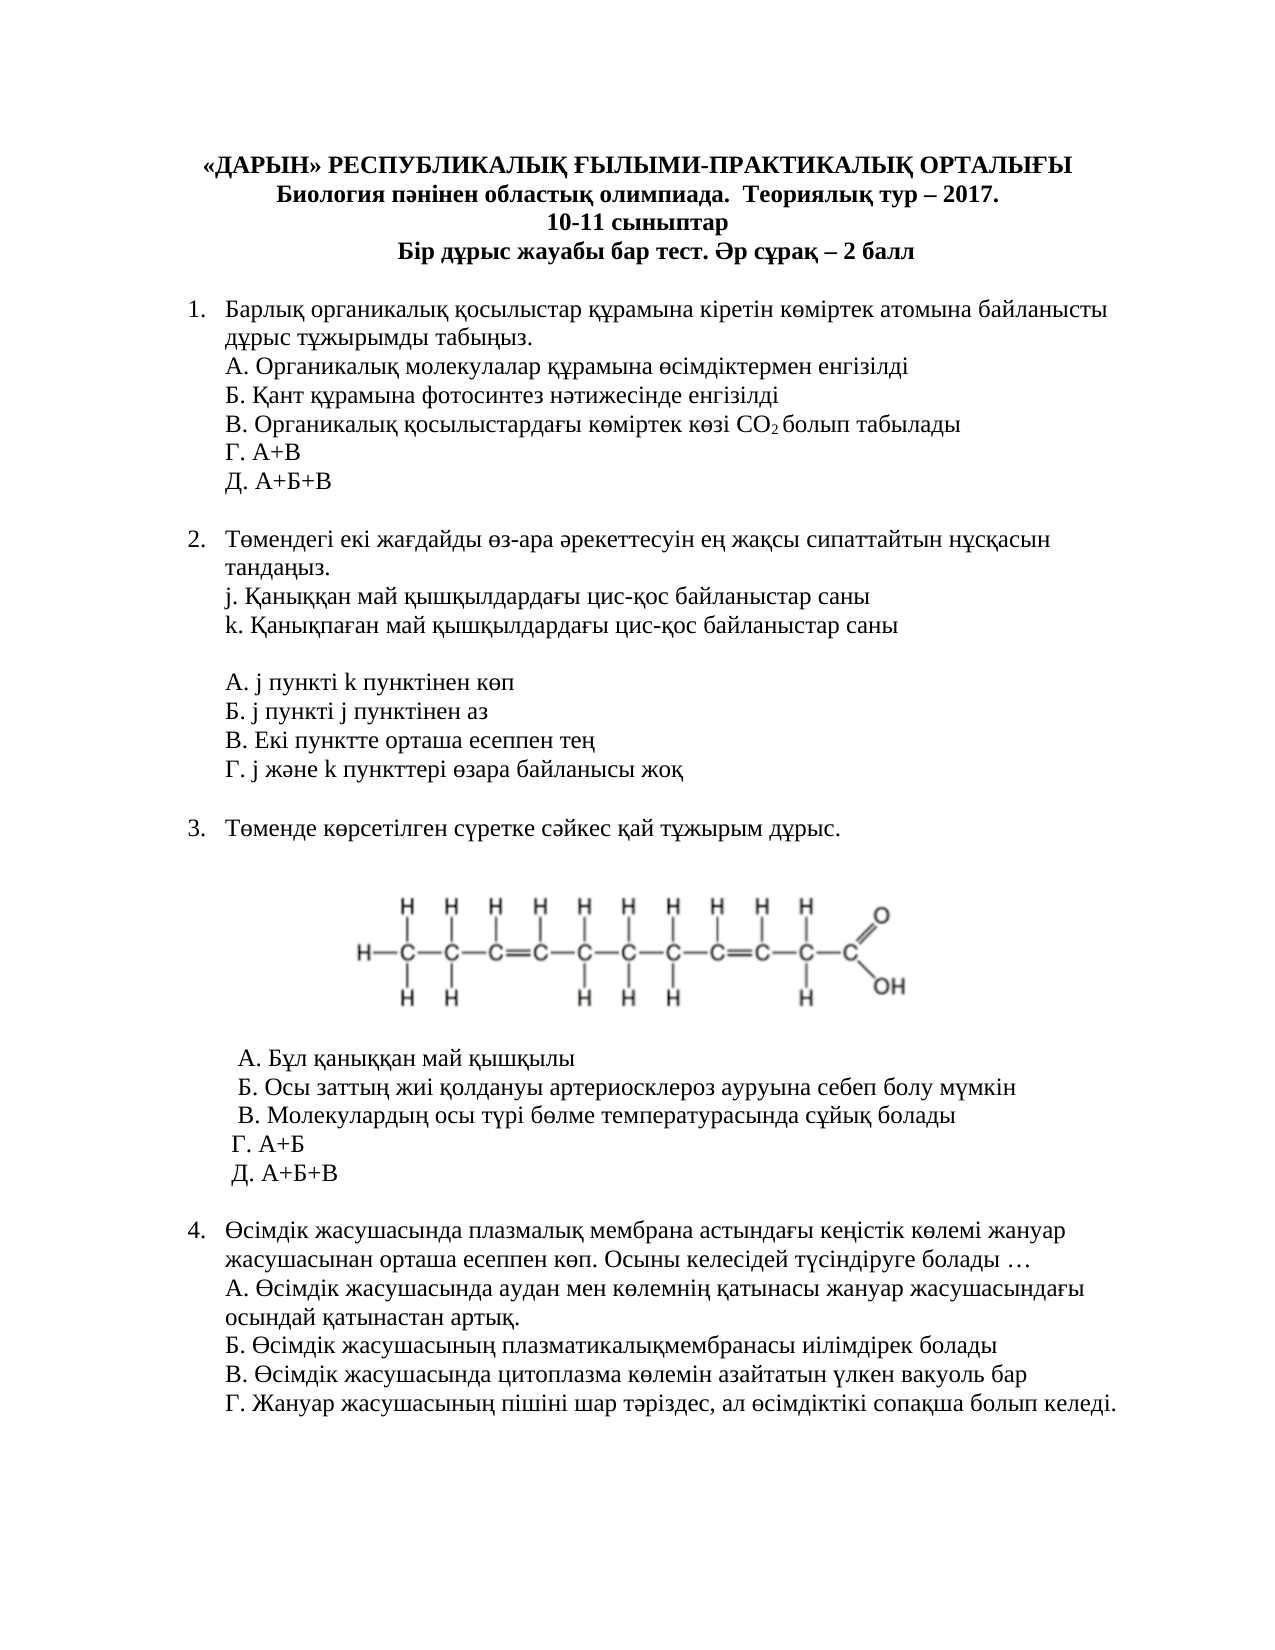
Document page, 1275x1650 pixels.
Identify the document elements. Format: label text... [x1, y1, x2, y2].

title «ДАРЫН» РЕСПУБЛИКАЛЫҚ ҒЫЛЫМИ-ПРАКТИКАЛЫҚ ОРТАЛЫҒЫ [150, 150, 1125, 179]
list В. Өсімдік жасушасында цитоплазма көлемін азайтатын үлкен вакуоль бар [225, 1359, 1125, 1388]
list j. Қаныққан май қышқылдардағы цис-қос байланыстар саны [225, 581, 1125, 610]
text Бір дұрыс жауабы бар тест. Әр сұрақ – 2 балл [187, 236, 1125, 265]
list Төменде көрсетілген сүретке сәйкес қай тұжырым дұрыс. [187, 813, 1125, 842]
text А. j пункті k пунктінен көп [150, 667, 1125, 696]
text Биология пәнінен областық олимпиада. Теориялық тур – 2017. [150, 179, 1125, 207]
list Г. Жануар жасушасының пішіні шар тәріздес, ал өсімдіктікі сопақша болып келеді. [225, 1388, 1125, 1417]
text Г. j және k пункттері өзара байланысы жоқ [150, 754, 1125, 782]
list Барлық органикалық қосылыстар құрамына кіретін көміртек атомына байланысты дұрыс тұжырымды табыңыз. [187, 294, 1125, 351]
list Д. А+Б+В [225, 466, 1125, 495]
text А. Бұл қаныққан май қышқылы [150, 1043, 1125, 1072]
list Б. Өсімдік жасушасының плазматикалықмембранасы иілімдірек болады [225, 1331, 1125, 1359]
text В. Екі пунктте орташа есеппен тең [150, 725, 1125, 754]
text 10-11 сыныптар [150, 207, 1125, 236]
list А. Өсімдік жасушасында аудан мен көлемнің қатынасы жануар жасушасындағы осындай қатынастан артық. [225, 1273, 1125, 1331]
text Г. А+Б [150, 1129, 1125, 1158]
text Б. j пункті j пунктінен аз [150, 696, 1125, 725]
text Б. Осы заттың жиі қолдануы артериосклероз ауруына себеп болу мүмкін [150, 1072, 1125, 1101]
list В. Органикалық қосылыстардағы көміртек көзі СО2 болып табылады [225, 409, 1125, 437]
list Б. Қант құрамына фотосинтез нәтижесінде енгізілді [225, 380, 1125, 409]
list Өсімдік жасушасында плазмалық мембрана астындағы кеңістік көлемі жануар жасушасынан орташа есеппен көп. Осыны келесідей түсіндіруге болады … [187, 1216, 1125, 1273]
list А. Органикалық молекулалар құрамына өсімдіктермен енгізілді [225, 351, 1125, 380]
text Д. А+Б+В [150, 1158, 1125, 1187]
list k. Қанықпаған май қышқылдардағы цис-қос байланыстар саны [225, 610, 1125, 639]
list Төмендегі екі жағдайды өз-ара әрекеттесуін ең жақсы сипаттайтын нұсқасын тандаңыз. [187, 524, 1125, 581]
list Г. А+В [225, 437, 1125, 466]
picture [289, 859, 930, 1045]
text В. Молекулардың осы түрі бөлме температурасында сұйық болады [150, 1101, 1125, 1129]
